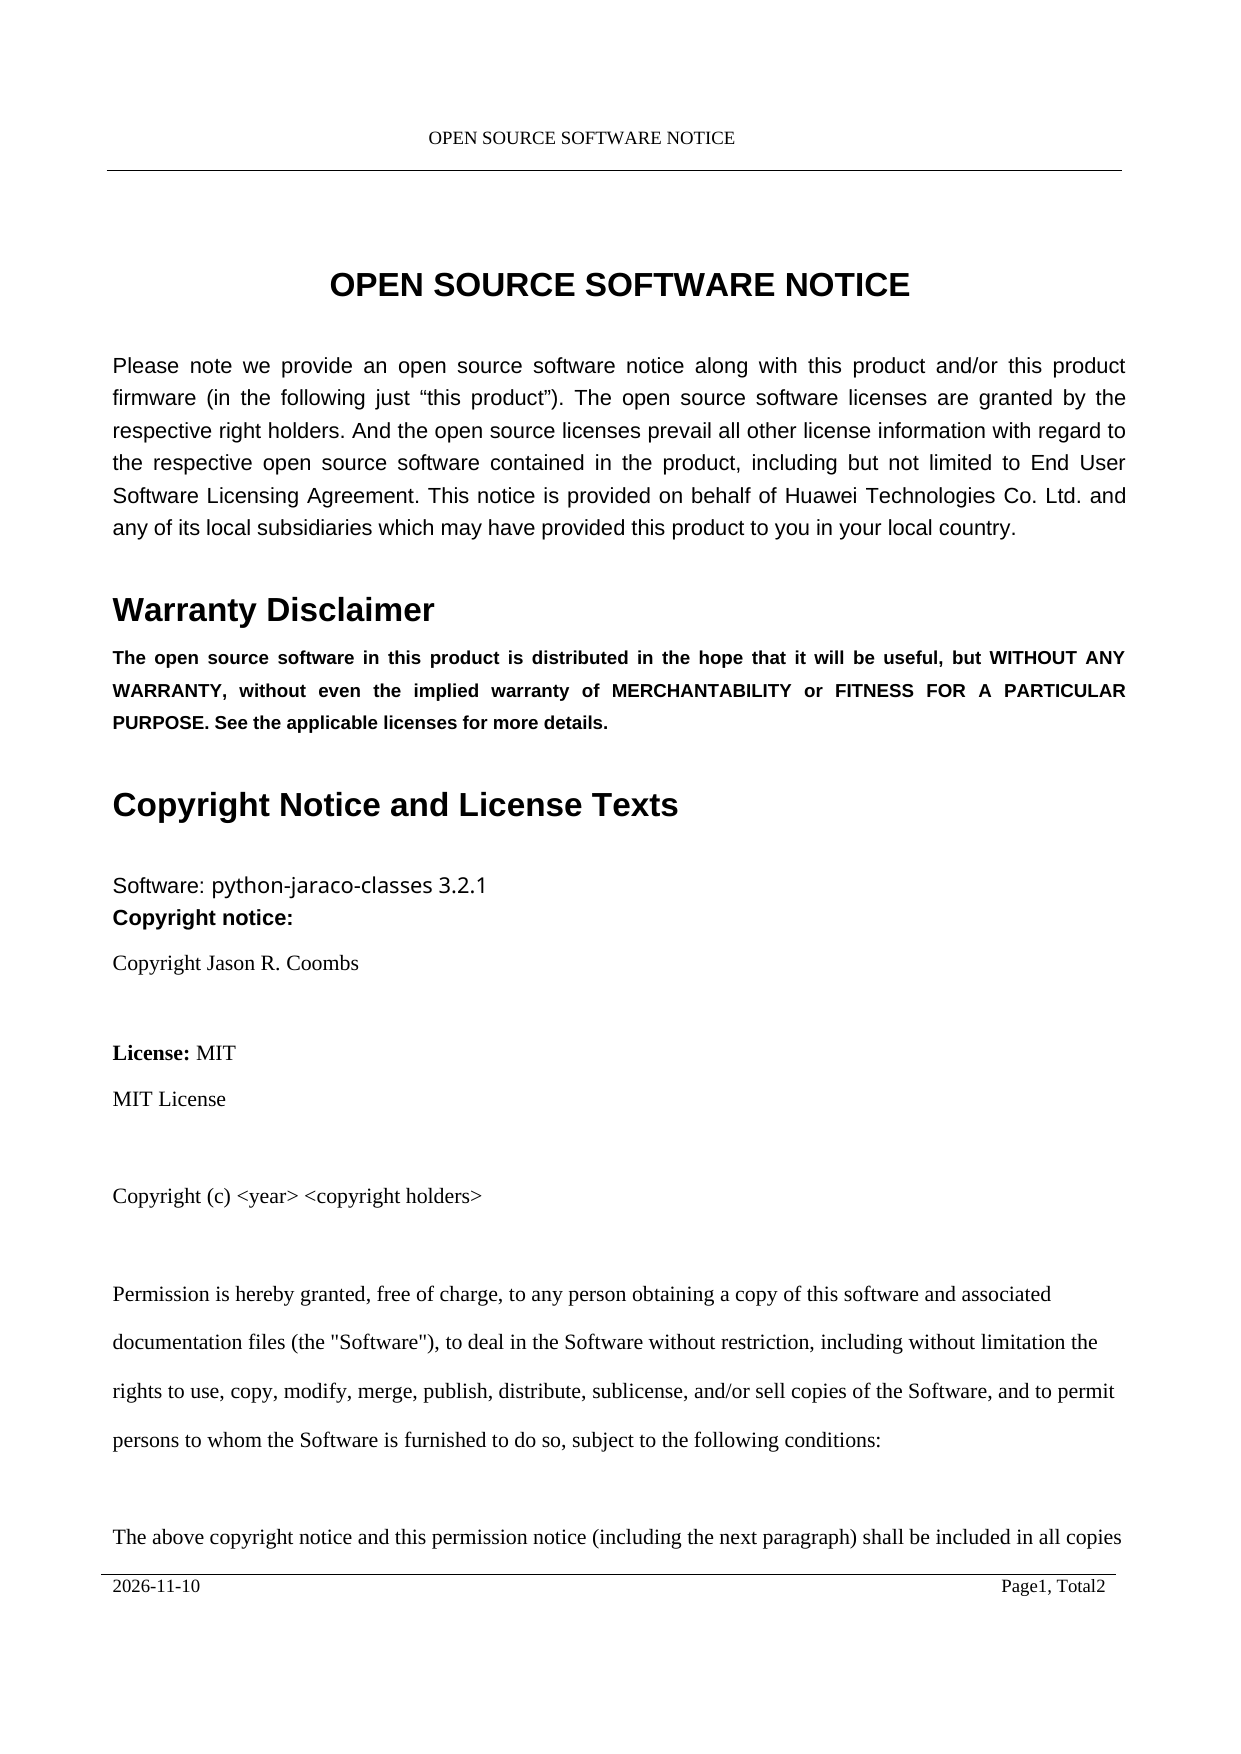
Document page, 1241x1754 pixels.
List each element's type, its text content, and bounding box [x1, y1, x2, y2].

text Warranty Disclaimer [112, 576, 1128, 641]
text License: MIT [112, 1037, 1128, 1069]
text Please note we provide an open source software notice along with this product and/or this product firmware (in the following just “this product”). The open source software licenses are granted by the respective right holders. And the open source licenses prevail all other license information with regard to the respective open source software contained in the product, including but not limited to End User Software Licensing Agreement. This notice is provided on behalf of Huawei Technologies Co. Ltd. and any of its local subsidiaries which may have provided this product to you in your local country. [112, 349, 1128, 544]
text Copyright Jason R. Coombs [112, 947, 1128, 979]
text Copyright Notice and License Texts [112, 771, 1128, 836]
text OPEN SOURCE SOFTWARE NOTICE [112, 251, 1128, 316]
text The open source software in this product is distributed in the hope that it will be useful, but WITHOUT ANY WARRANTY, without even the implied warranty of MERCHANTABILITY or FITNESS FOR A PARTICULAR PURPOSE. See the applicable licenses for more details. [112, 641, 1128, 739]
text Software: python-jaraco-classes 3.2.1 [112, 869, 1128, 901]
text Copyright notice: [112, 901, 1128, 934]
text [112, 1082, 1128, 1553]
